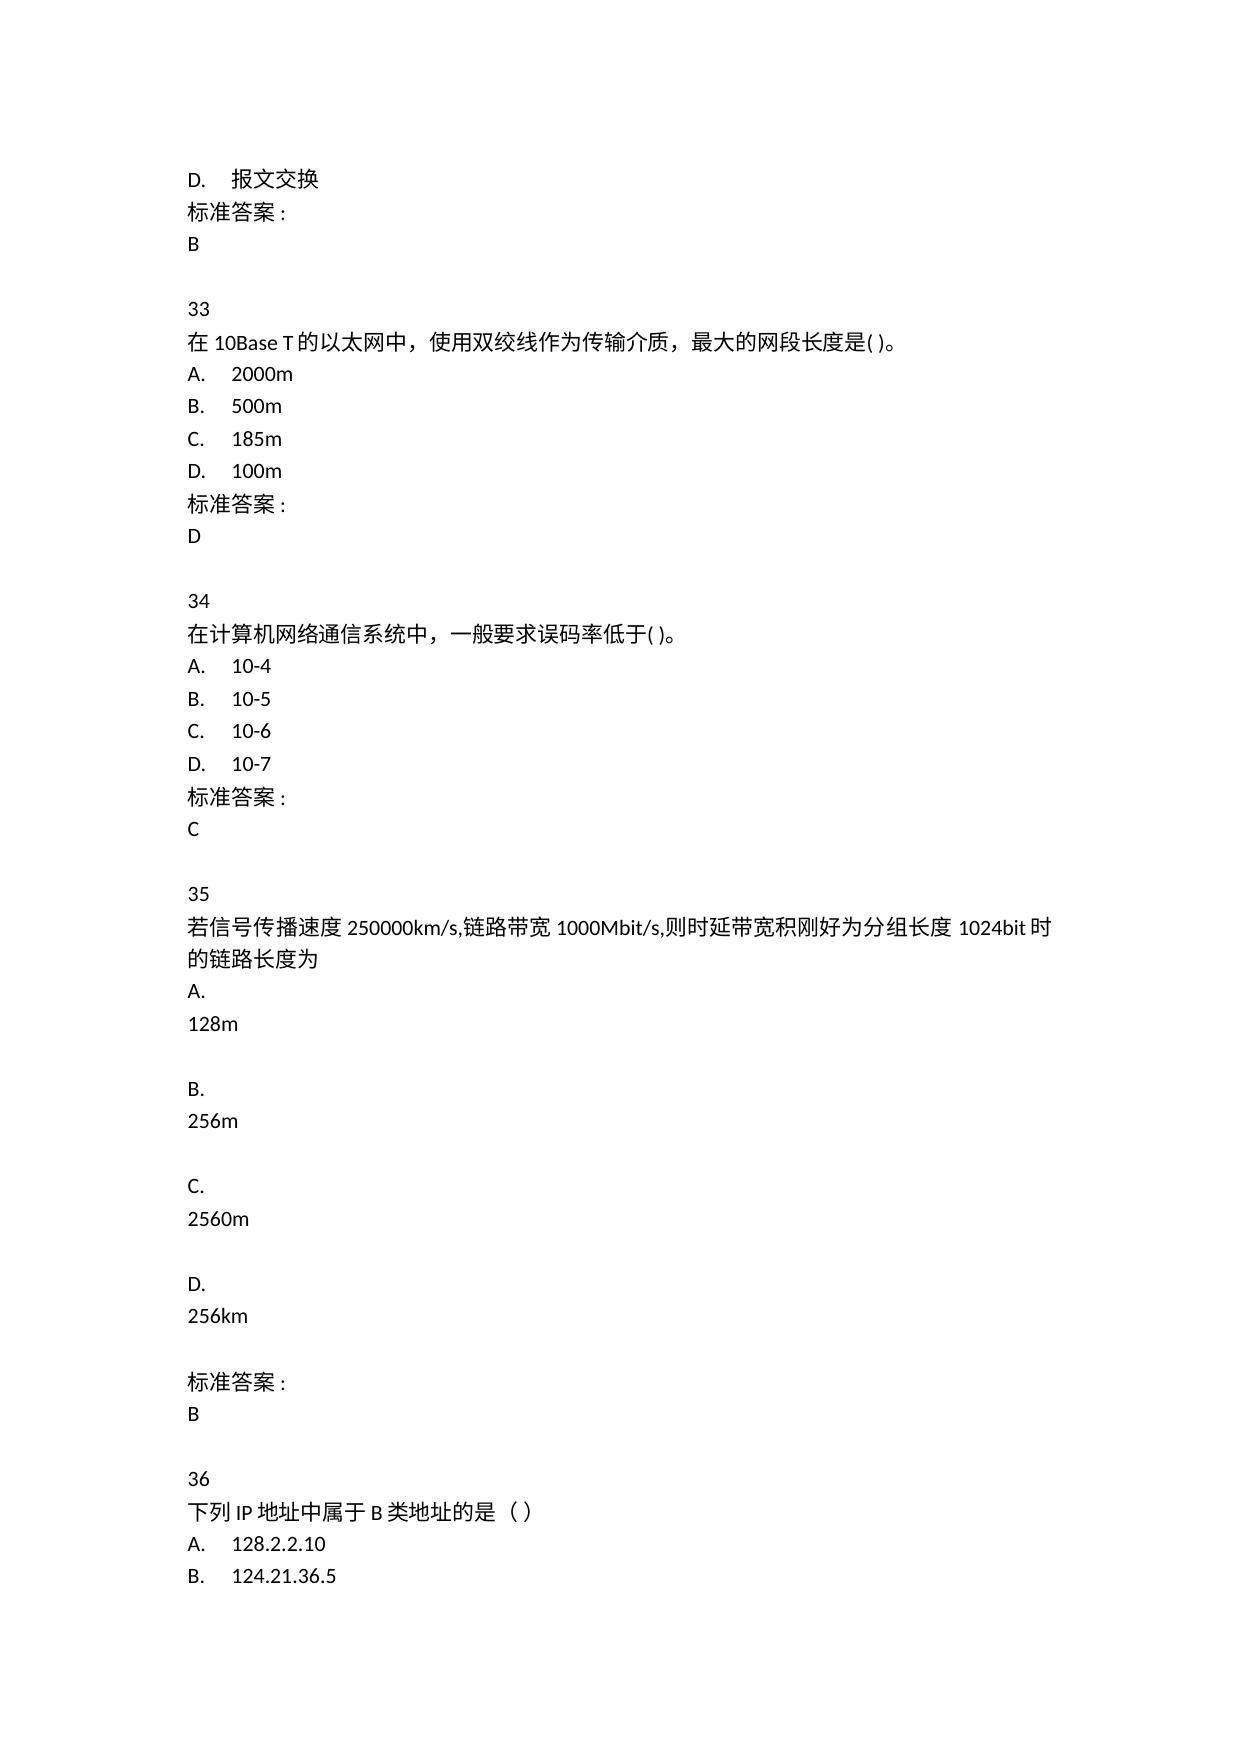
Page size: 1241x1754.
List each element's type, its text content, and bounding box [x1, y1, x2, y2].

text B [187, 227, 1053, 259]
text D. 报文交换 [187, 162, 1053, 194]
text 在计算机网络通信系统中，一般要求误码率低于( )。 [187, 617, 1053, 649]
text D [187, 519, 1053, 552]
text D. 100m [187, 454, 1053, 487]
text 33 [187, 292, 1053, 324]
text 标准答案 : [187, 1364, 1053, 1397]
text 标准答案 : [187, 779, 1053, 812]
text B. 10-5 [187, 682, 1053, 714]
text B. 124.21.36.5 [187, 1559, 1053, 1592]
text 36 [187, 1462, 1053, 1494]
text A. 10-4 [187, 649, 1053, 682]
text 标准答案 : [187, 194, 1053, 227]
text 256m [187, 1104, 1053, 1137]
text 标准答案 : [187, 487, 1053, 519]
text B [187, 1397, 1053, 1429]
text C. [187, 1169, 1053, 1202]
text C [187, 812, 1053, 844]
text 35 [187, 877, 1053, 909]
text A. [187, 974, 1053, 1007]
text 下列IP地址中属于B类地址的是（ ） [187, 1494, 1053, 1527]
text D. 10-7 [187, 747, 1053, 779]
text 在10Base T的以太网中，使用双绞线作为传输介质，最大的网段长度是( )。 [187, 324, 1053, 357]
text 34 [187, 584, 1053, 617]
text C. 185m [187, 422, 1053, 454]
text 128m [187, 1007, 1053, 1039]
text B. 500m [187, 389, 1053, 422]
text A. 128.2.2.10 [187, 1527, 1053, 1559]
text 256km [187, 1299, 1053, 1332]
text A. 2000m [187, 357, 1053, 389]
text D. [187, 1267, 1053, 1299]
text 若信号传播速度250000km/s,链路带宽1000Mbit/s,则时延带宽积刚好为分组长度 1024bit时的链路长度为 [187, 909, 1053, 974]
text C. 10-6 [187, 714, 1053, 747]
text B. [187, 1072, 1053, 1104]
text 2560m [187, 1202, 1053, 1234]
